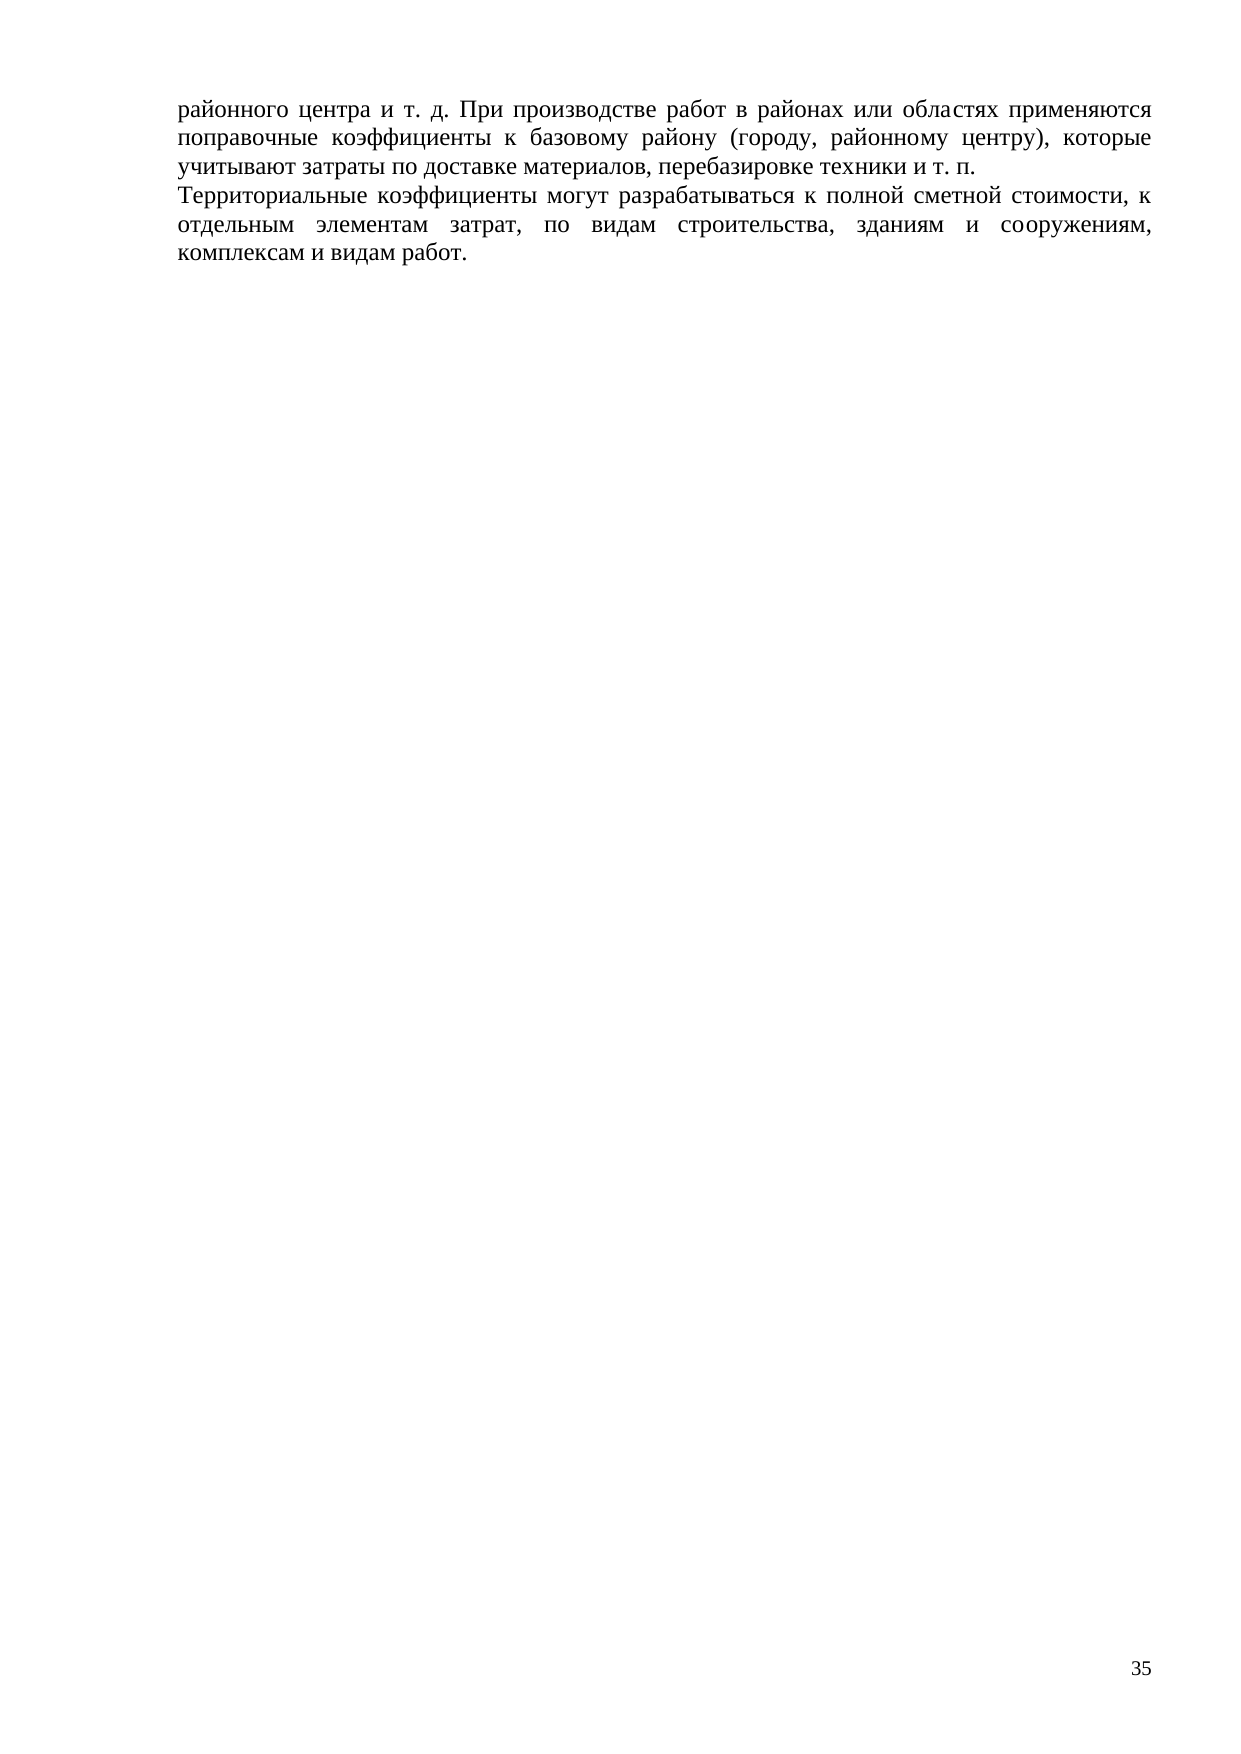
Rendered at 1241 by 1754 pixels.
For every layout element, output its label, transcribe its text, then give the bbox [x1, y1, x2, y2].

text Территориальные коэффициенты могут разрабатываться к полной сметной стоимости, к отдельным элементам затрат, по видам строительства, зданиям и сооружениям, комплексам и видам работ. [177, 180, 1152, 266]
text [177, 94, 1152, 180]
